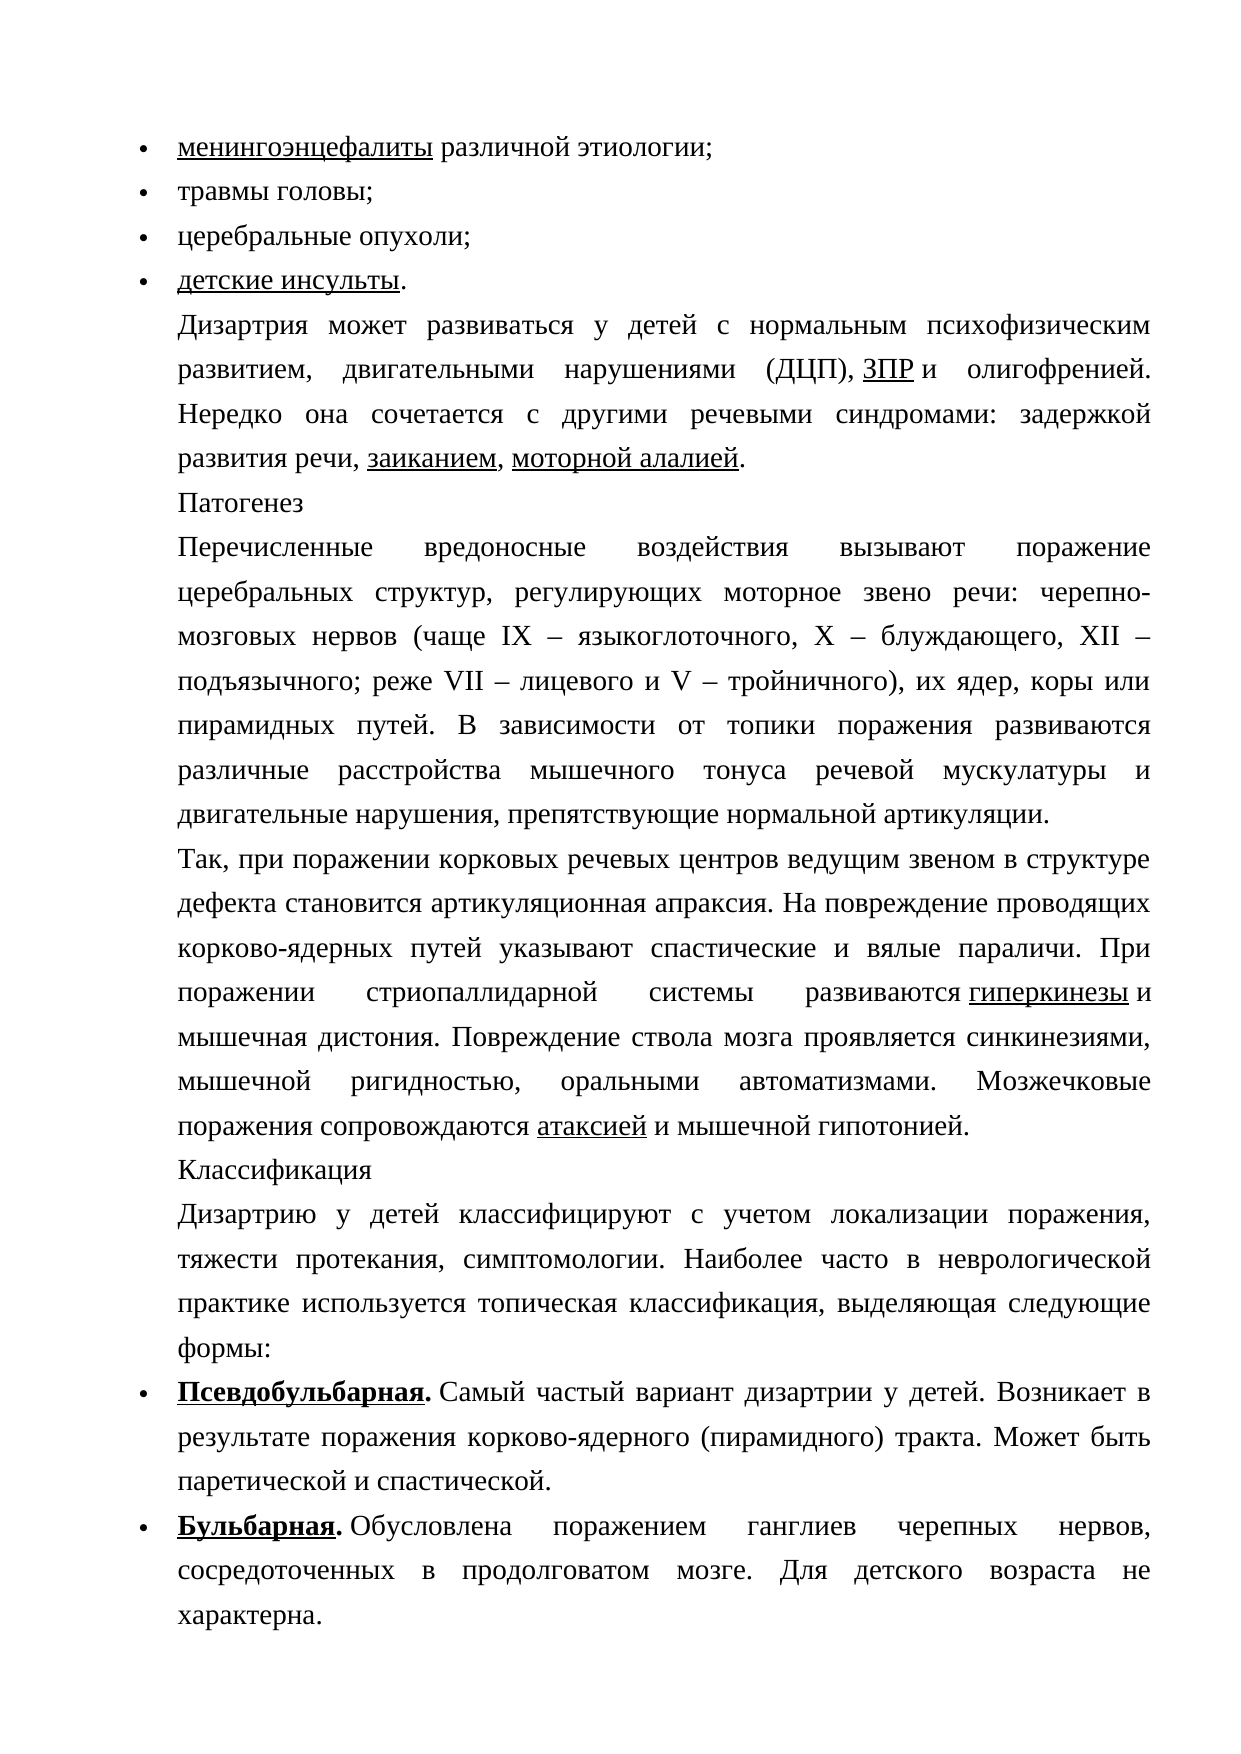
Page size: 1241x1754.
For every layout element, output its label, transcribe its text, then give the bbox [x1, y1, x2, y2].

list менингоэнцефалиты различной этиологии; [140, 118, 1152, 163]
text Дизартрию у детей классифицируют с учетом локализации поражения, тяжести протекания, симптомологии. Наиболее часто в неврологической практике используется топическая классификация, выделяющая следующие формы: [177, 1186, 1152, 1363]
list Псевдобульбарная. Самый частый вариант дизартрии у детей. Возникает в результате поражения корково-ядерного (пирамидного) тракта. Может быть паретической и спастической. [140, 1363, 1152, 1497]
text Патогенез [177, 474, 1152, 518]
text Так, при поражении корковых речевых центров ведущим звеном в структуре дефекта становится артикуляционная апраксия. На повреждение проводящих корково-ядерных путей указывают спастические и вялые параличи. При поражении стриопаллидарной системы развиваются гиперкинезы и мышечная дистония. Повреждение ствола мозга проявляется синкинезиями, мышечной ригидностью, оральными автоматизмами. Мозжечковые поражения сопровождаются атаксией и мышечной гипотонией. [177, 830, 1152, 1141]
text Дизартрия может развиваться у детей с нормальным психофизическим развитием, двигательными нарушениями (ДЦП), ЗПР и олигофренией. Нередко она сочетается с другими речевыми синдромами: задержкой развития речи, заиканием, моторной алалией. [177, 296, 1152, 474]
text Классификация [177, 1141, 1152, 1186]
list травмы головы; [140, 163, 1152, 207]
list Бульбарная. Обусловлена поражением ганглиев черепных нервов, сосредоточенных в продолговатом мозге. Для детского возраста не характерна. [140, 1497, 1152, 1630]
text Перечисленные вредоносные воздействия вызывают поражение церебральных структур, регулирующих моторное звено речи: черепно-мозговых нервов (чаще IX – языкоглоточного, X – блуждающего, XII – подъязычного; реже VII – лицевого и V – тройничного), их ядер, коры или пирамидных путей. В зависимости от топики поражения развиваются различные расстройства мышечного тонуса речевой мускулатуры и двигательные нарушения, препятствующие нормальной артикуляции. [177, 518, 1152, 830]
list церебральные опухоли; [140, 207, 1152, 252]
list детские инсульты. [140, 252, 1152, 296]
